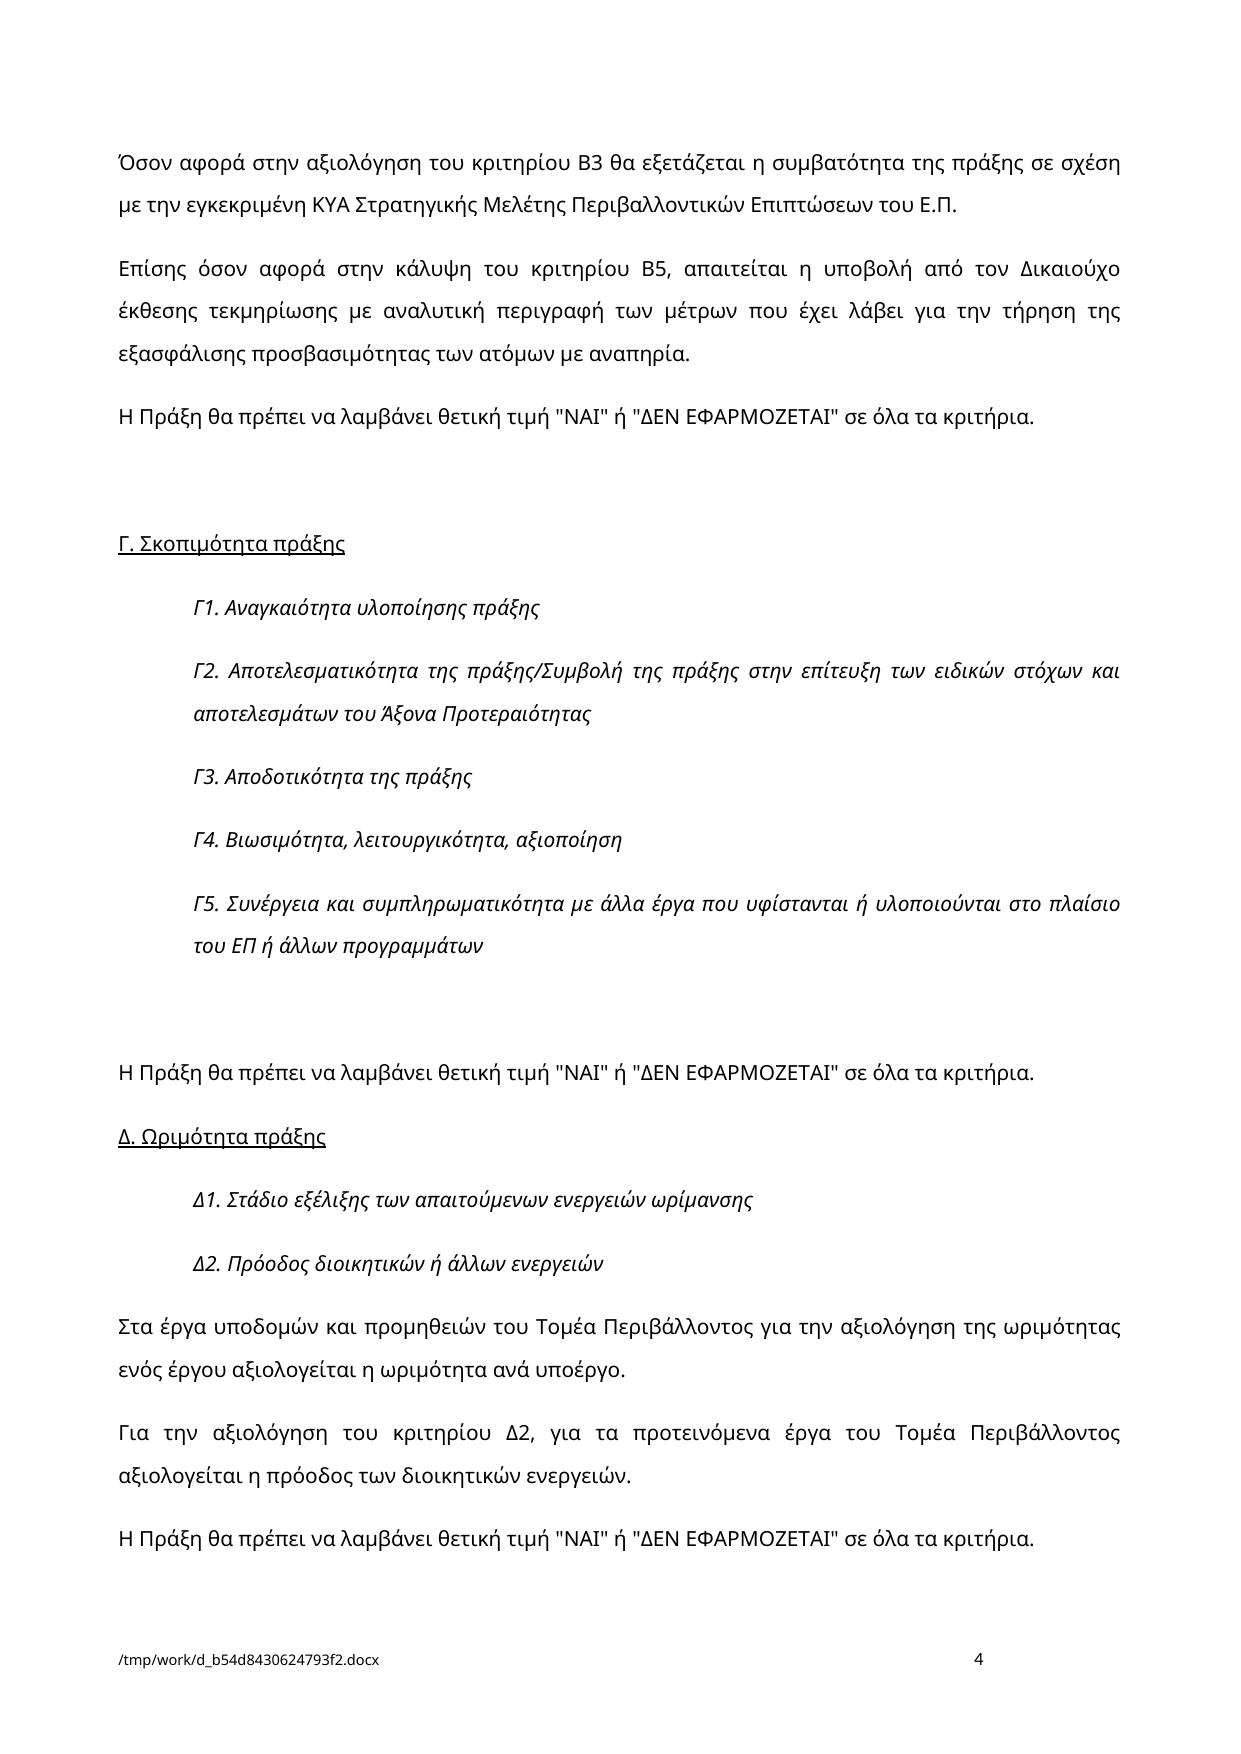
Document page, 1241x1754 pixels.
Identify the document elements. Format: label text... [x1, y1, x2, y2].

text Η Πράξη θα πρέπει να λαμβάνει θετική τιμή "ΝΑΙ" ή "ΔΕΝ ΕΦΑΡΜΟΖΕΤΑΙ" σε όλα τα κριτήρια. [118, 402, 1122, 431]
text Στα έργα υποδομών και προμηθειών του Τομέα Περιβάλλοντος για την αξιολόγηση της ωριμότητας ενός έργου αξιολογείται η ωριμότητα ανά υποέργο. [118, 1312, 1122, 1383]
text Όσον αφορά στην αξιολόγηση του κριτηρίου Β3 θα εξετάζεται η συμβατότητα της πράξης σε σχέση με την εγκεκριμένη ΚΥΑ Στρατηγικής Μελέτης Περιβαλλοντικών Επιπτώσεων του Ε.Π. [118, 148, 1122, 219]
text Γ2. Αποτελεσματικότητα της πράξης/Συμβολή της πράξης στην επίτευξη των ειδικών στόχων και αποτελεσμάτων του Άξονα Προτεραιότητας [193, 656, 1122, 727]
text Η Πράξη θα πρέπει να λαμβάνει θετική τιμή "ΝΑΙ" ή "ΔΕΝ ΕΦΑΡΜΟΖΕΤΑΙ" σε όλα τα κριτήρια. [118, 1524, 1122, 1553]
text Γ3. Αποδοτικότητα της πράξης [193, 762, 1122, 791]
text Δ. Ωριμότητα πράξης [118, 1122, 1122, 1150]
text Επίσης όσον αφορά στην κάλυψη του κριτηρίου Β5, απαιτείται η υποβολή από τον Δικαιούχο έκθεσης τεκμηρίωσης με αναλυτική περιγραφή των μέτρων που έχει λάβει για την τήρηση της εξασφάλισης προσβασιμότητας των ατόμων με αναπηρία. [118, 254, 1122, 367]
text Δ2. Πρόοδος διοικητικών ή άλλων ενεργειών [118, 1249, 1122, 1277]
text Γ4. Βιωσιμότητα, λειτουργικότητα, αξιοποίηση [193, 826, 1122, 854]
text Για την αξιολόγηση του κριτηρίου Δ2, για τα προτεινόμενα έργα του Τομέα Περιβάλλοντος αξιολογείται η πρόοδος των διοικητικών ενεργειών. [118, 1418, 1122, 1489]
text Δ1. Στάδιο εξέλιξης των απαιτούμενων ενεργειών ωρίμανσης [118, 1185, 1122, 1214]
text Γ1. Αναγκαιότητα υλοποίησης πράξης [118, 593, 1122, 621]
text Γ. Σκοπιμότητα πράξης [118, 529, 1122, 558]
text Γ5. Συνέργεια και συμπληρωματικότητα με άλλα έργα που υφίστανται ή υλοποιούνται στο πλαίσιο του ΕΠ ή άλλων προγραμμάτων [193, 889, 1122, 960]
text Η Πράξη θα πρέπει να λαμβάνει θετική τιμή "ΝΑΙ" ή "ΔΕΝ ΕΦΑΡΜΟΖΕΤΑΙ" σε όλα τα κριτήρια. [118, 1058, 1122, 1087]
